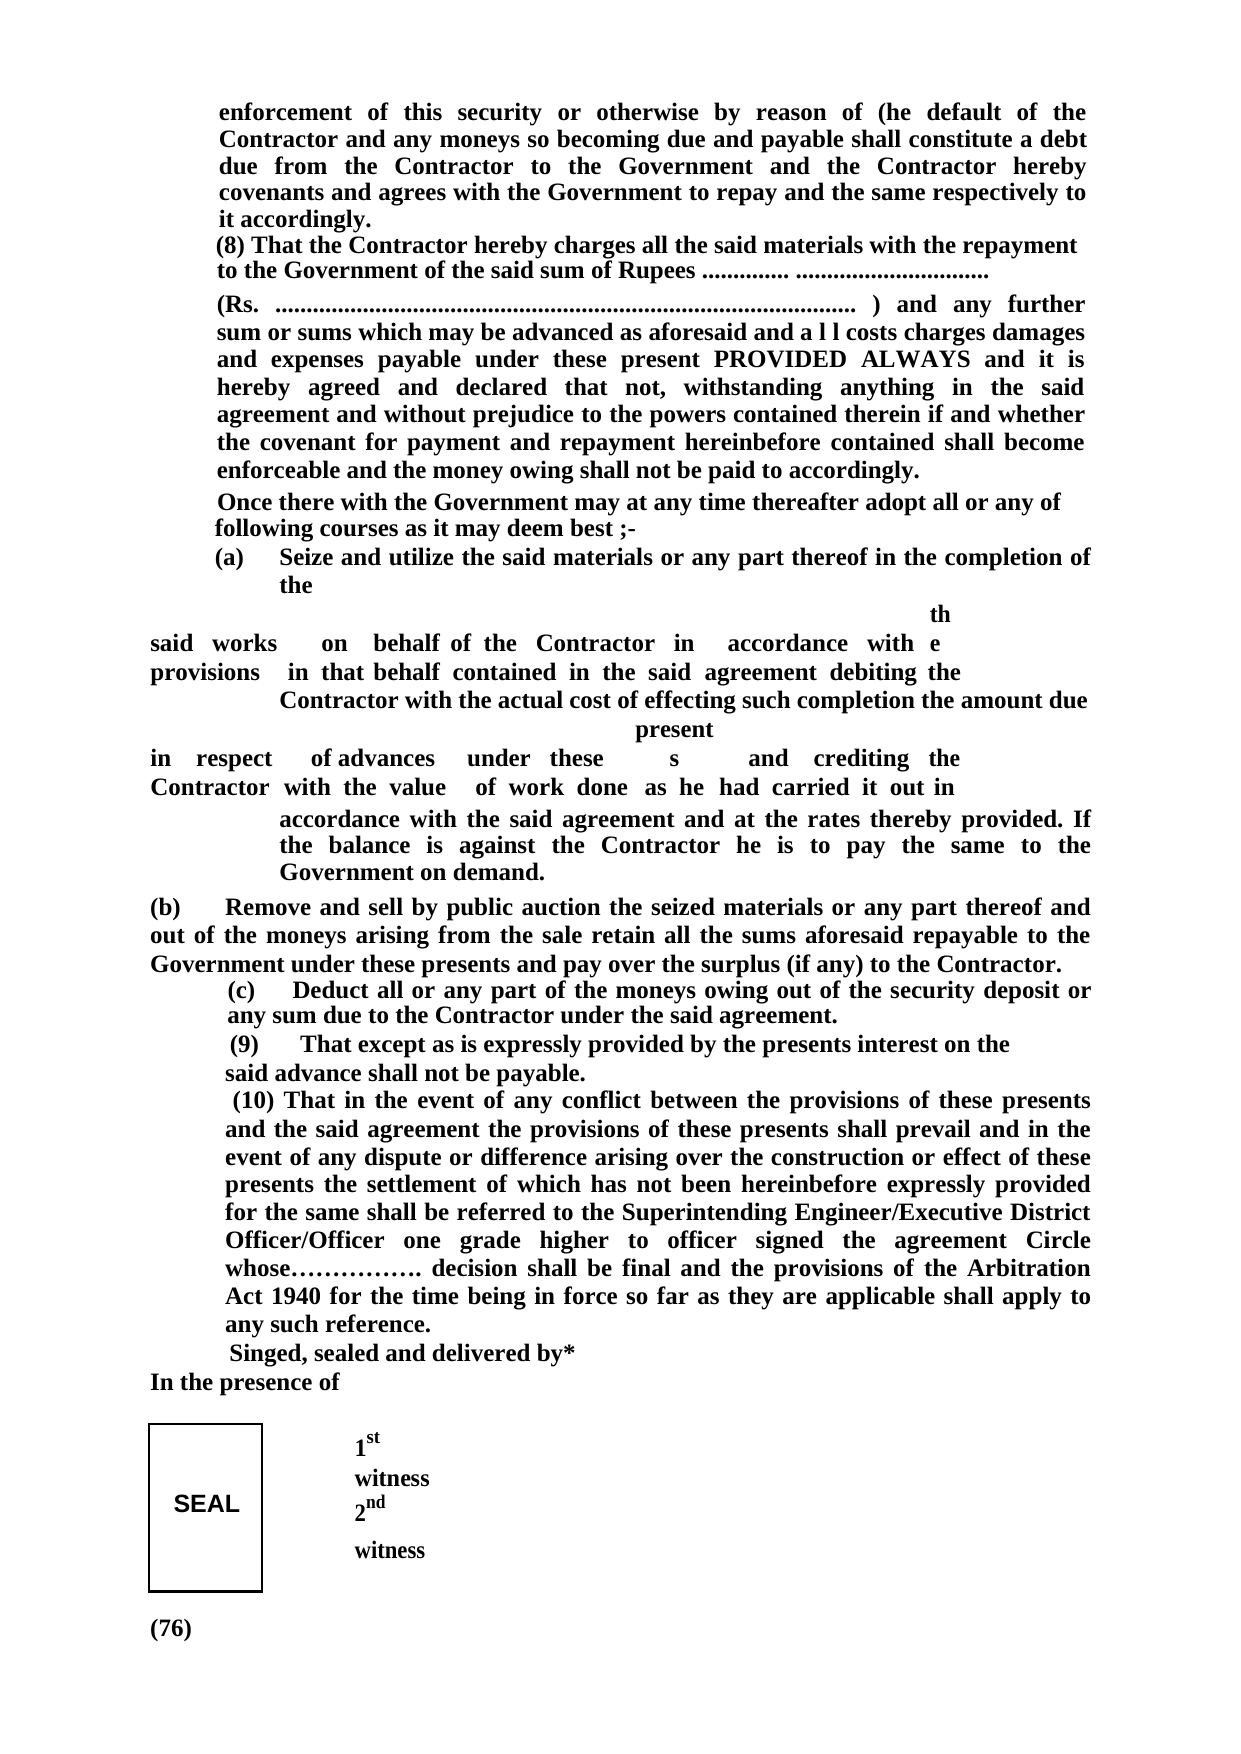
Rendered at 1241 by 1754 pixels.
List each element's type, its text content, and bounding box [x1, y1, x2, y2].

text In the presence of [150, 1367, 1092, 1395]
text (76) [150, 1613, 1092, 1642]
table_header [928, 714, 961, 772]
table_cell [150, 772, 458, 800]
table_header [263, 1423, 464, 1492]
list Deduct all or any part of the moneys owing out of the security deposit or any sum due to the Contractor under the said agreement. [227, 978, 1092, 1029]
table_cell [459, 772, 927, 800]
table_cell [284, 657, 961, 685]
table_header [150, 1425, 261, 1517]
text said advance shall not be payable. [225, 1058, 1092, 1087]
text (8) That the Contractor hereby charges all the said materials with the repayment to the Government of the said sum of Rupees .............. ............................... [216, 233, 1084, 284]
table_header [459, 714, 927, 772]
text Contractor with the actual cost of effecting such completion the amount due [279, 685, 1092, 714]
text Singed, sealed and delivered by* [229, 1338, 1092, 1367]
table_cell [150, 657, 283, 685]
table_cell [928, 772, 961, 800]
text enforcement of this security or otherwise by reason of (he default of the Contractor and any moneys so becoming due and payable shall constitute a debt due from the Contractor to the Government and the Contractor hereby covenants and agrees with the Government to repay and the same respectively to it accordingly. [219, 99, 1088, 233]
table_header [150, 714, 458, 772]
list Remove and sell by public auction the seized materials or any part thereof and out of the moneys arising from the sale retain all the sums aforesaid repayable to the Government under these presents and pay over the surplus (if any) to the Contractor. [150, 892, 1092, 978]
text (Rs. ............................................................................................. ) and any further sum or sums which may be advanced as aforesaid and a l l costs charges damages and expenses payable under these present PROVIDED ALWAYS and it is hereby agreed and declared that not, withstanding anything in the said agreement and without prejudice to the powers contained therein if and whether the covenant for payment and repayment hereinbefore contained shall become enforceable and the money owing shall not be paid to accordingly. [217, 290, 1086, 483]
text accordance with the said agreement and at the rates thereby provided. If the balance is against the Contractor he is to pay the same to the Government on demand. [279, 806, 1092, 886]
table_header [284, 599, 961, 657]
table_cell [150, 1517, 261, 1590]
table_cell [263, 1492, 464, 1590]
list Seize and utilize the said materials or any part thereof in the completion of the [214, 542, 1092, 599]
list That except as is expressly provided by the presents interest on the [229, 1029, 1092, 1058]
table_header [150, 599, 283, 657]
text (10) That in the event of any conflict between the provisions of these presents and the said agreement the provisions of these presents shall prevail and in the event of any dispute or difference arising over the construction or effect of these presents the settlement of which has not been hereinbefore expressly provided for the same shall be referred to the Superintending Engineer/Executive District Officer/Officer one grade higher to officer signed the agreement Circle whose……………. decision shall be final and the provisions of the Arbitration Act 1940 for the time being in force so far as they are applicable shall apply to any such reference. [225, 1087, 1092, 1338]
text Once there with the Government may at any time thereafter adopt all or any of following courses as it may deem best ;- [214, 490, 1088, 541]
